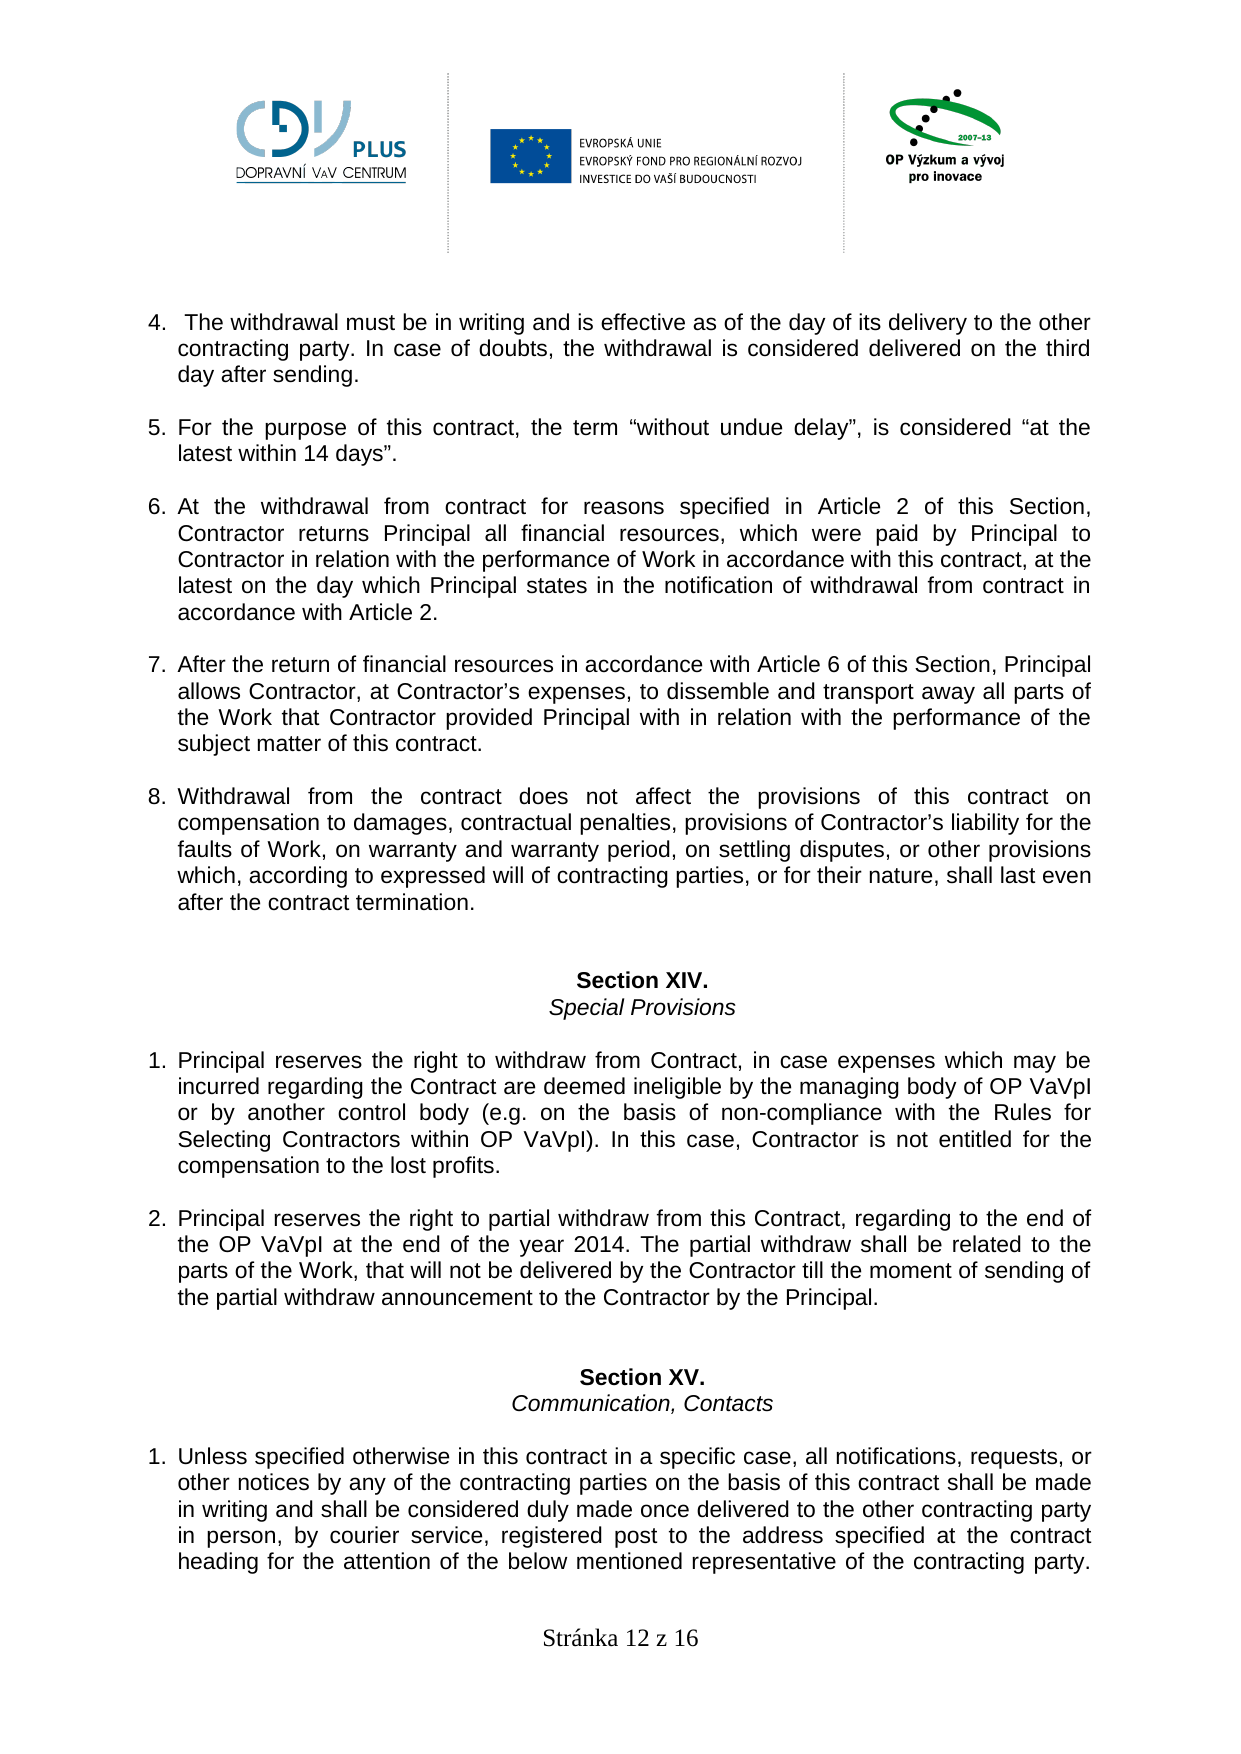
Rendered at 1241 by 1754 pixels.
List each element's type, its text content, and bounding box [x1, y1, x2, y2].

list Withdrawal from the contract does not affect the provisions of this contract on compensation to damages, contractual penalties, provisions of Contractor’s liability for the faults of Work, on warranty and warranty period, on settling disputes, or other provisions which, according to expressed will of contracting parties, or for their nature, shall last even after the contract termination. [148, 783, 1092, 915]
list Principal reserves the right to partial withdraw from this Contract, regarding to the end of the OP VaVpI at the end of the year 2014. The partial withdraw shall be related to the parts of the Work, that will not be delivered by the Contractor till the moment of sending of the partial withdraw announcement to the Contractor by the Principal. [148, 1205, 1092, 1310]
subtitle Communication, Contacts [192, 1390, 1092, 1417]
picture [236, 73, 1004, 254]
list For the purpose of this contract, the term “without undue delay”, is considered “at the latest within 14 days”. [148, 414, 1092, 467]
text Section XV. [192, 1364, 1092, 1390]
list Principal reserves the right to withdraw from Contract, in case expenses which may be incurred regarding the Contract are deemed ineligible by the managing body of OP VaVpI or by another control body (e.g. on the basis of non-compliance with the Rules for Selecting Contractors within OP VaVpI). In this case, Contractor is not entitled for the compensation to the lost profits. [148, 1047, 1092, 1178]
text Section XIV. [192, 967, 1092, 994]
text Special Provisions [192, 994, 1092, 1020]
list At the withdrawal from contract for reasons specified in Article 2 of this Section, Contractor returns Principal all financial resources, which were paid by Principal to Contractor in relation with the performance of Work in accordance with this contract, at the latest on the day which Principal states in the notification of withdrawal from contract in accordance with Article 2. [148, 493, 1092, 625]
list After the return of financial resources in accordance with Article 6 of this Section, Principal allows Contractor, at Contractor’s expenses, to dissemble and transport away all parts of the Work that Contractor provided Principal with in relation with the performance of the subject matter of this contract. [148, 651, 1092, 757]
list The withdrawal must be in writing and is effective as of the day of its delivery to the other contracting party. In case of doubts, the withdrawal is considered delivered on the third day after sending. [148, 309, 1092, 388]
